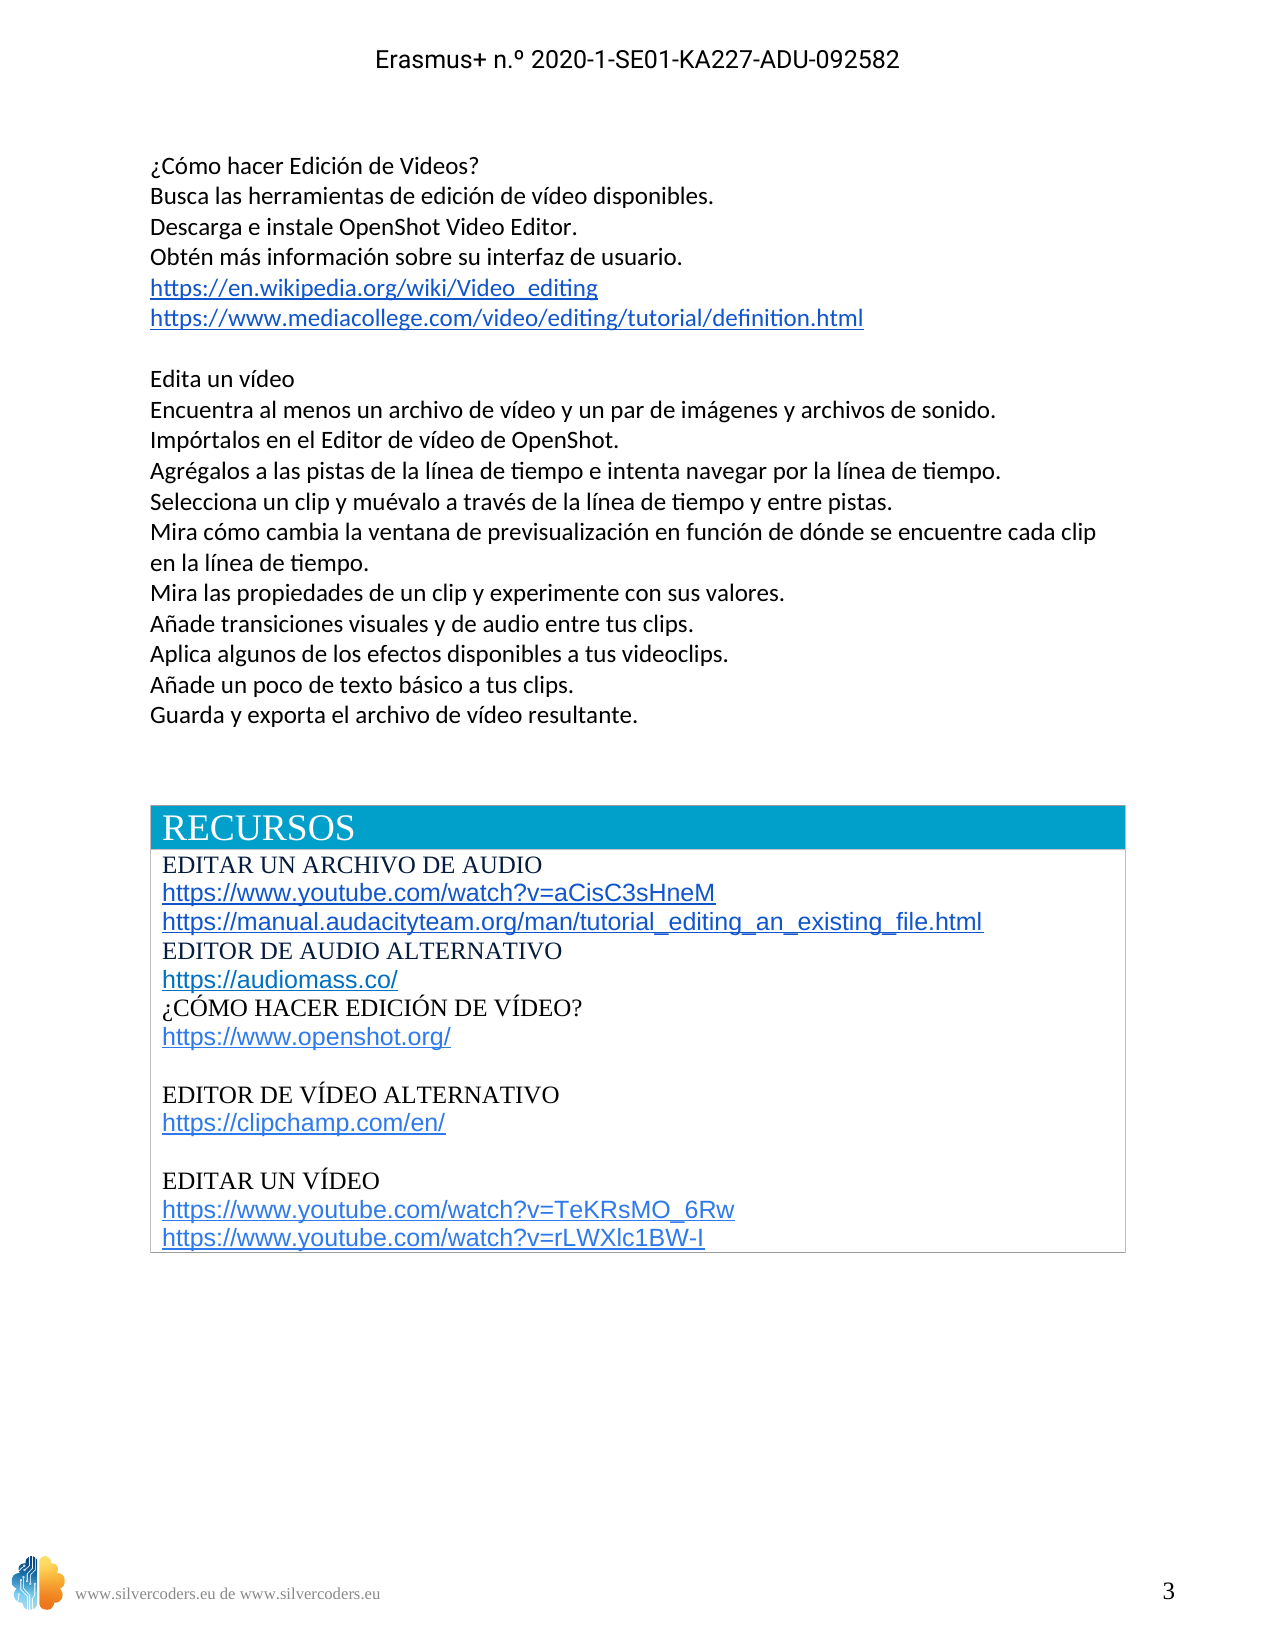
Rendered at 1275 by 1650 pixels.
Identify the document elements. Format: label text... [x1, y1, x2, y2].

picture [11, 1556, 65, 1610]
text Mira cómo cambia la ventana de previsualización en función de dónde se encuentre cada clip en la línea de tiempo. [150, 516, 1125, 577]
text https://www.mediacollege.com/video/editing/tutorial/definition.html [150, 303, 1125, 333]
text Impórtalos en el Editor de vídeo de OpenShot. [150, 425, 1125, 455]
text Añade un poco de texto básico a tus clips. [150, 669, 1125, 699]
table_header RECURSOS [151, 806, 1125, 849]
text Aplica algunos de los efectos disponibles a tus videoclips. [150, 638, 1125, 669]
text Mira las propiedades de un clip y experimente con sus valores. [150, 577, 1125, 608]
table_cell EDITAR UN ARCHIVO DE AUDIO https://www.youtube.com/watch?v=aCisC3sHneM https://manual.audacityteam.org/man/tutorial_editing_an_existing_file.html EDITOR DE AUDIO ALTERNATIVO https://audiomass.co/ ¿CÓMO HACER EDICIÓN DE VÍDEO? https://www.openshot.org/ EDITOR DE VÍDEO ALTERNATIVO https://clipchamp.com/en/ EDITAR UN VÍDEO https://www.youtube.com/watch?v=TeKRsMO_6Rw https://www.youtube.com/watch?v=rLWXlc1BW-I [151, 850, 1125, 1252]
text Añade transiciones visuales y de audio entre tus clips. [150, 608, 1125, 638]
text ¿Cómo hacer Edición de Videos? [150, 150, 1125, 181]
text Edita un vídeo [150, 364, 1125, 394]
text Descarga e instale OpenShot Video Editor. [150, 211, 1125, 242]
text Encuentra al menos un archivo de vídeo y un par de imágenes y archivos de sonido. [150, 394, 1125, 425]
text https://en.wikipedia.org/wiki/Video_editing [150, 272, 1125, 303]
text Selecciona un clip y muévalo a través de la línea de tiempo y entre pistas. [150, 486, 1125, 516]
text Guarda y exporta el archivo de vídeo resultante. [150, 699, 1125, 730]
text Agrégalos a las pistas de la línea de tiempo e intenta navegar por la línea de tiempo. [150, 455, 1125, 486]
text Busca las herramientas de edición de vídeo disponibles. [150, 181, 1125, 211]
text Obtén más información sobre su interfaz de usuario. [150, 242, 1125, 272]
